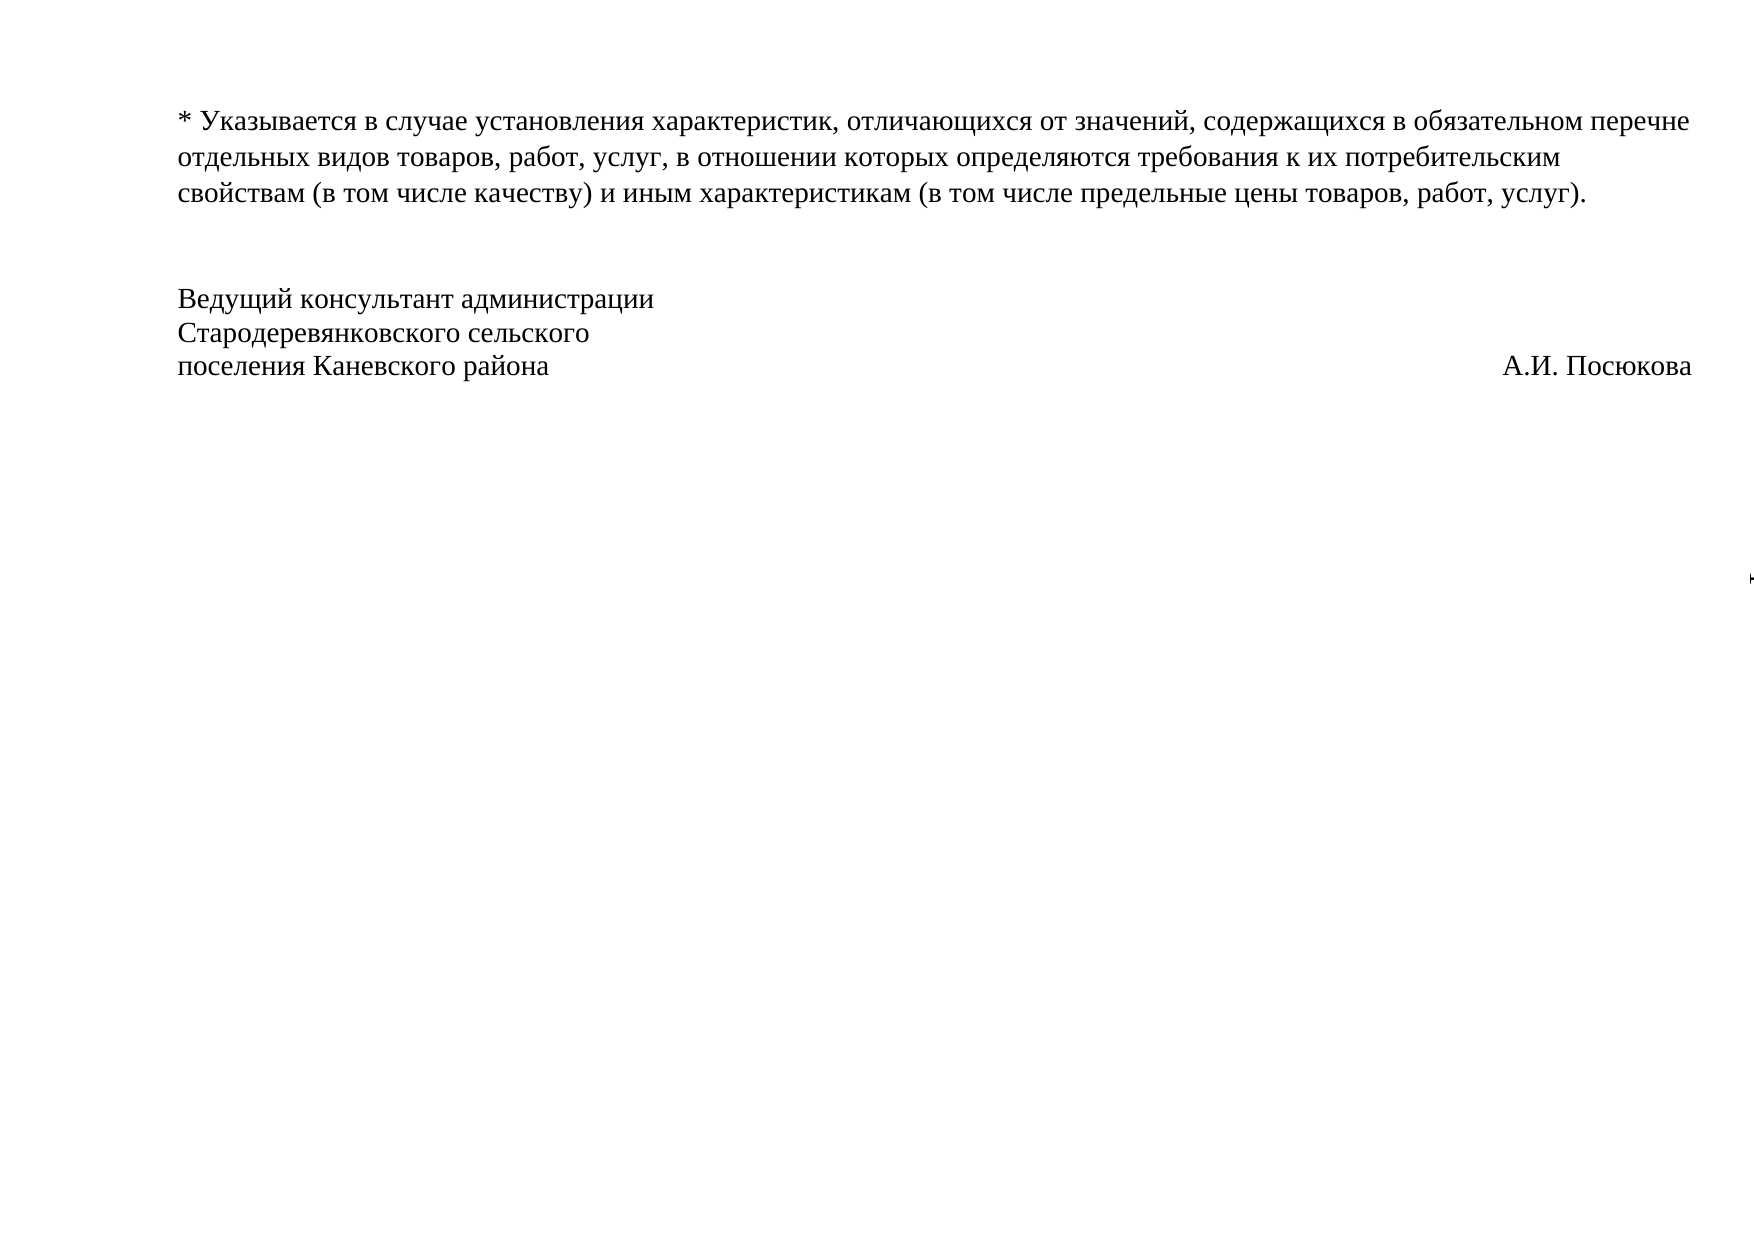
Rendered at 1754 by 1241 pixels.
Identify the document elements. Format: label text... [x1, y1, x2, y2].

text Стародеревянковского сельского [177, 315, 1695, 348]
text * Указывается в случае установления характеристик, отличающихся от значений, содержащихся в обязательном перечне отдельных видов товаров, работ, услуг, в отношении которых определяются требования к их потребительским свойствам (в том числе качеству) и иным характеристикам (в том числе предельные цены товаров, работ, услуг). [177, 103, 1695, 209]
text Ведущий консультант администрации [177, 281, 1695, 315]
text поселения Каневского района А.И. Посюкова [177, 348, 1695, 382]
